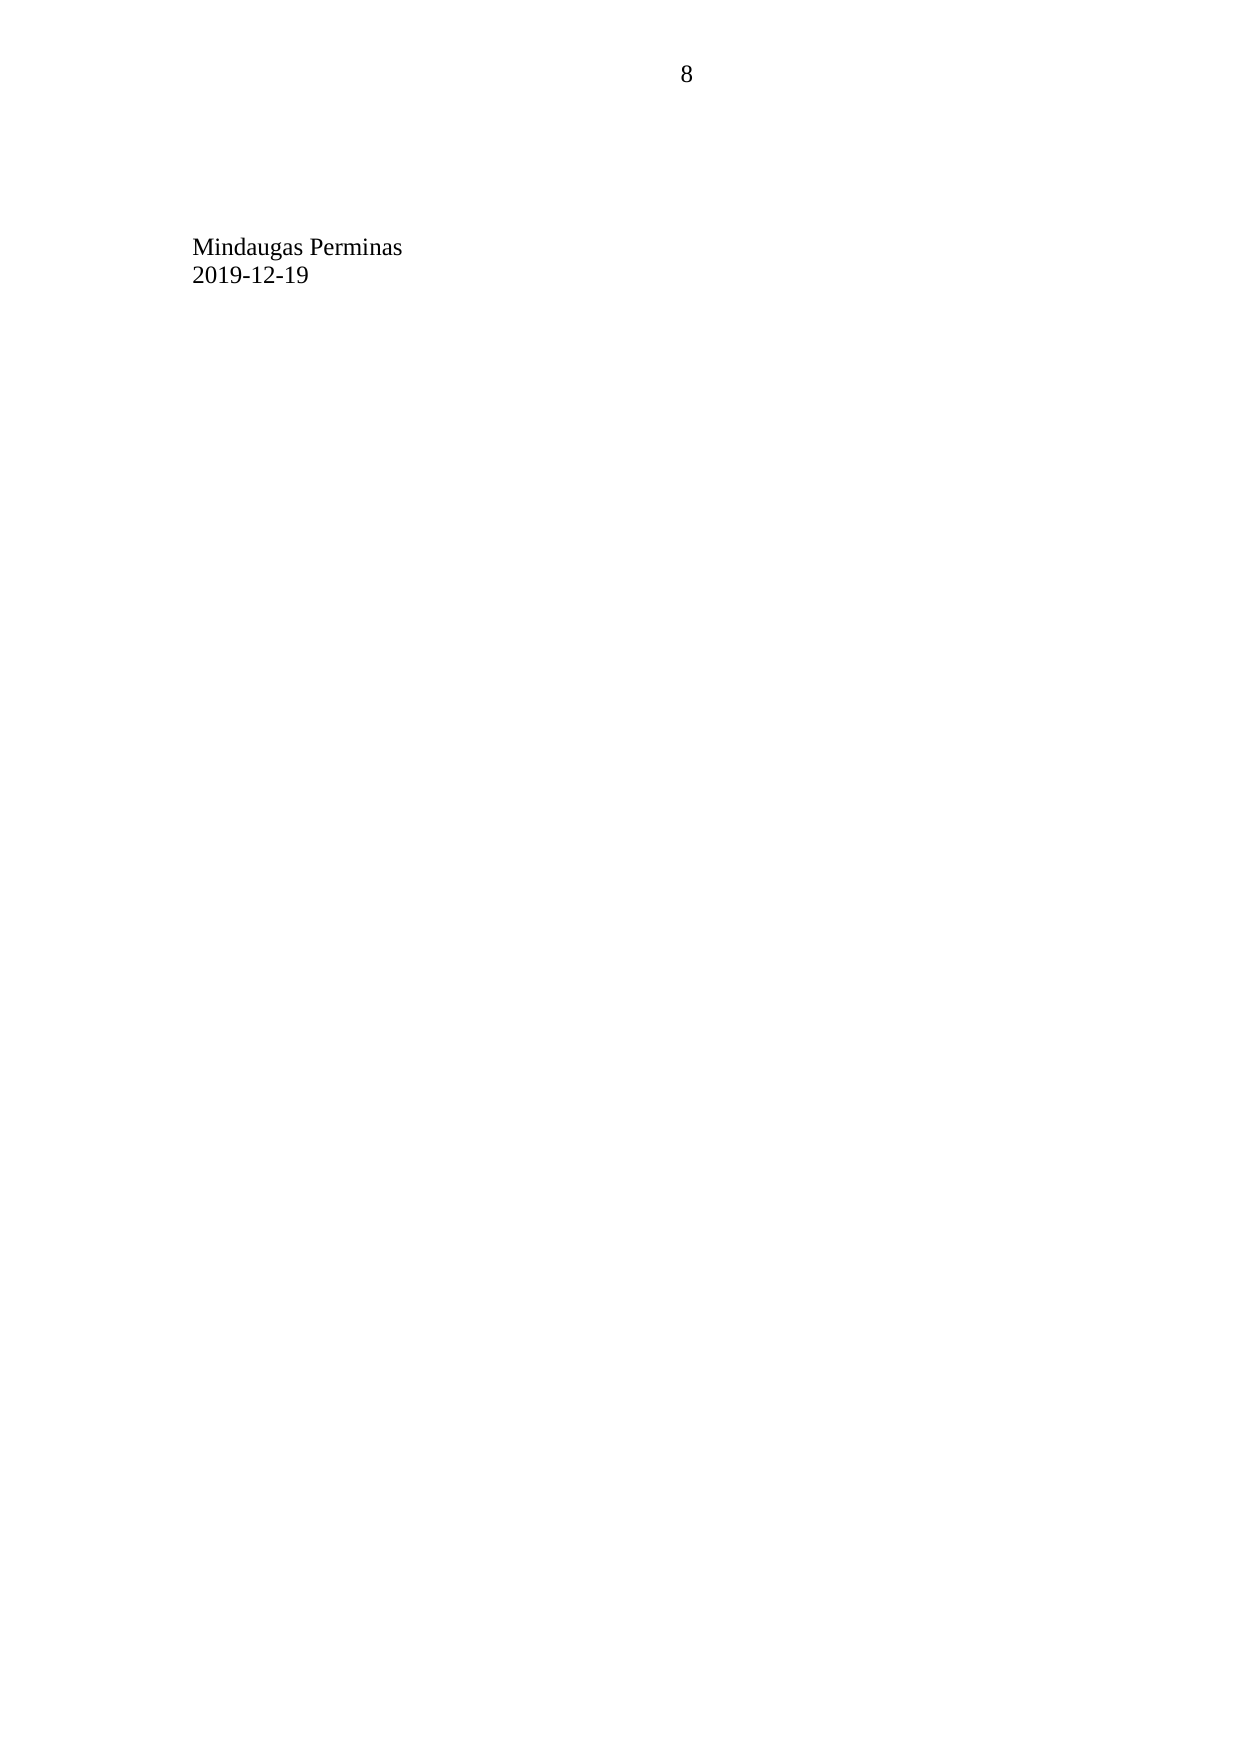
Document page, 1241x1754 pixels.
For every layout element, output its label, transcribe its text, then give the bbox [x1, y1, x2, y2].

text 2019-12-19 [192, 260, 1181, 289]
text Mindaugas Perminas [192, 232, 1181, 260]
